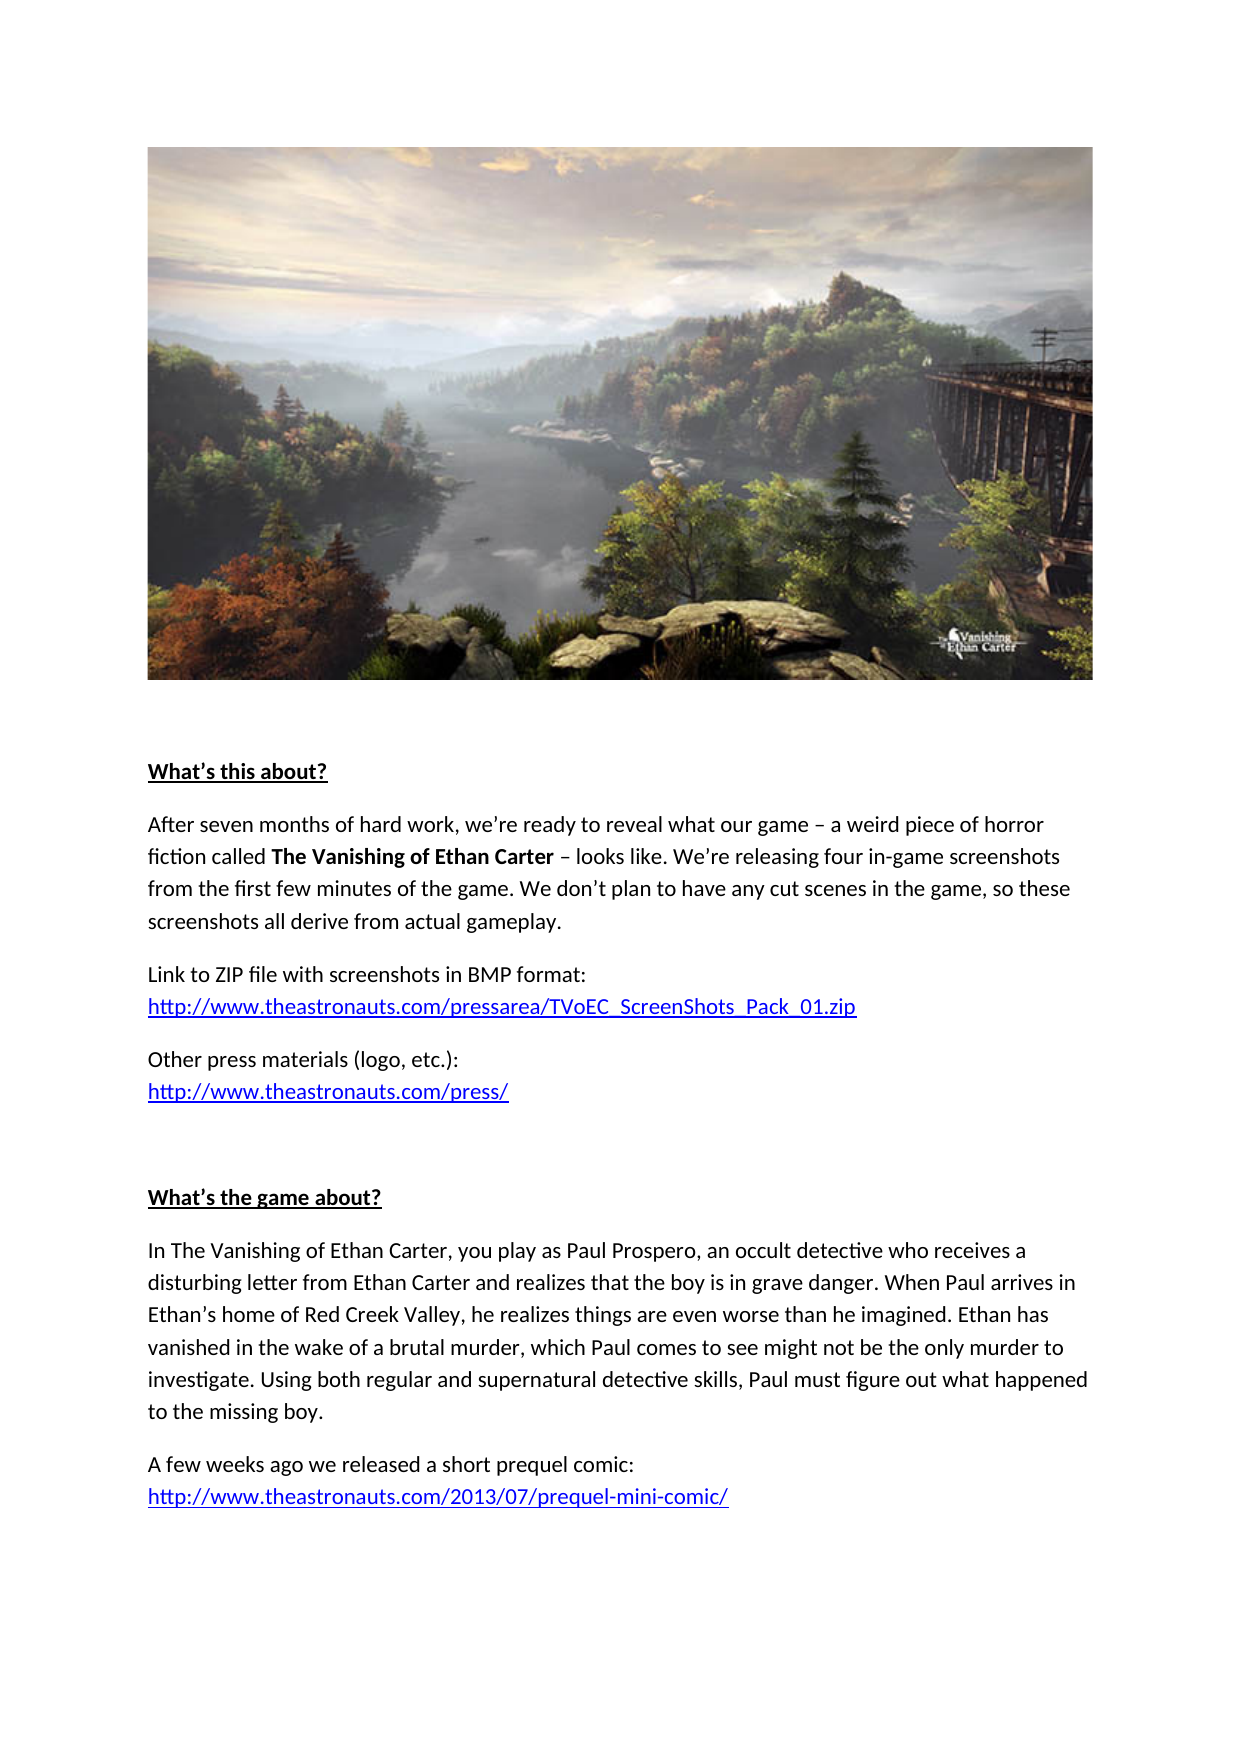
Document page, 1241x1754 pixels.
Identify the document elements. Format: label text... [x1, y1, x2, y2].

text Other press materials (logo, etc.): http://www.theastronauts.com/press/ [148, 1045, 1093, 1105]
text A few weeks ago we released a short prequel comic: http://www.theastronauts.com/2013/07/prequel-mini-comic/ [148, 1450, 1093, 1510]
text Link to ZIP file with screenshots in BMP format: http://www.theastronauts.com/pressarea/TVoEC_ScreenShots_Pack_01.zip [148, 960, 1093, 1020]
text In The Vanishing of Ethan Carter, you play as Paul Prospero, an occult detective who receives a disturbing letter from Ethan Carter and realizes that the boy is in grave danger. When Paul arrives in Ethan’s home of Red Creek Valley, he realizes things are even worse than he imagined. Ethan has vanished in the wake of a brutal murder, which Paul comes to see might not be the only murder to investigate. Using both regular and supernatural detective skills, Paul must figure out what happened to the missing boy. [148, 1236, 1093, 1425]
text What’s the game about? [148, 1183, 1093, 1211]
text What’s this about? [148, 757, 1093, 785]
picture [147, 147, 1093, 680]
text After seven months of hard work, we’re ready to reveal what our game – a weird piece of horror fiction called The Vanishing of Ethan Carter – looks like. We’re releasing four in-game screenshots from the first few minutes of the game. We don’t plan to have any cut scenes in the game, so these screenshots all derive from actual gameplay. [148, 810, 1093, 935]
